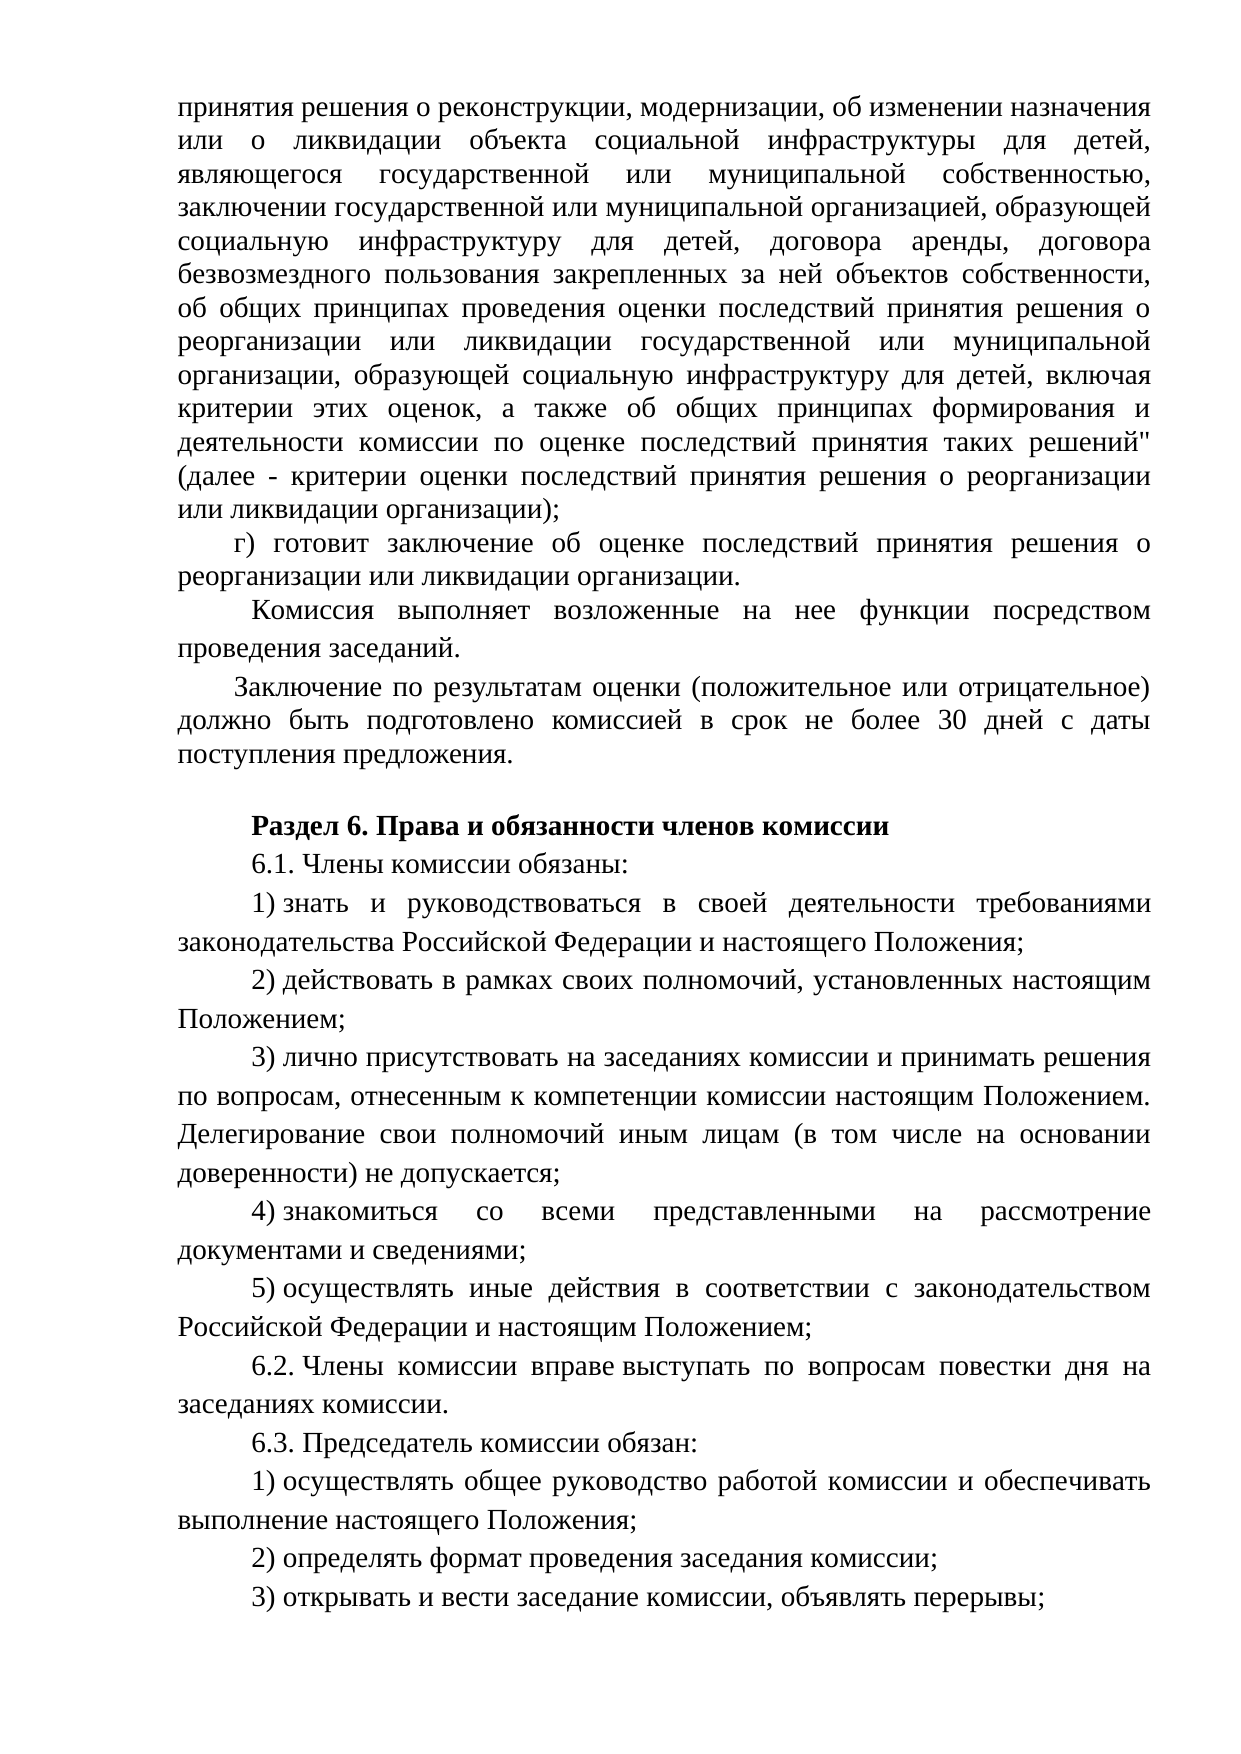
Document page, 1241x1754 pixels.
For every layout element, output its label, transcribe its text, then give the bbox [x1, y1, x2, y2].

text 6.2. Члены комиссии вправе выступать по вопросам повестки дня на заседаниях комиссии. [177, 1348, 1152, 1420]
text 1) осуществлять общее руководство работой комиссии и обеспечивать выполнение настоящего Положения; [177, 1463, 1152, 1535]
text 1) знать и руководствоваться в своей деятельности требованиями законодательства Российской Федерации и настоящего Положения; [177, 885, 1152, 957]
text 5) осуществлять иные действия в соответствии с законодательством Российской Федерации и настоящим Положением; [177, 1271, 1152, 1343]
text 3) открывать и вести заседание комиссии, объявлять перерывы; [177, 1579, 1152, 1612]
text 2) определять формат проведения заседания комиссии; [177, 1540, 1152, 1574]
text 3) лично присутствовать на заседаниях комиссии и принимать решения по вопросам, отнесенным к компетенции комиссии настоящим Положением. Делегирование свои полномочий иным лицам (в том числе на основании доверенности) не допускается; [177, 1039, 1152, 1188]
text Раздел 6. Права и обязанности членов комиссии [177, 808, 1152, 842]
text 2) действовать в рамках своих полномочий, установленных настоящим Положением; [177, 962, 1152, 1034]
text г) готовит заключение об оценке последствий принятия решения о реорганизации или ликвидации организации. [177, 525, 1152, 592]
text 4) знакомиться со всеми представленными на рассмотрение документами и сведениями; [177, 1193, 1152, 1266]
text Заключение по результатам оценки (положительное или отрицательное) должно быть подготовлено комиссией в срок не более 30 дней с даты поступления предложения. [177, 669, 1152, 769]
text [177, 89, 1152, 525]
text 6.3. Председатель комиссии обязан: [177, 1425, 1152, 1458]
text 6.1. Члены комиссии обязаны: [177, 847, 1152, 880]
text Комиссия выполняет возложенные на нее функции посредством проведения заседаний. [177, 592, 1152, 664]
